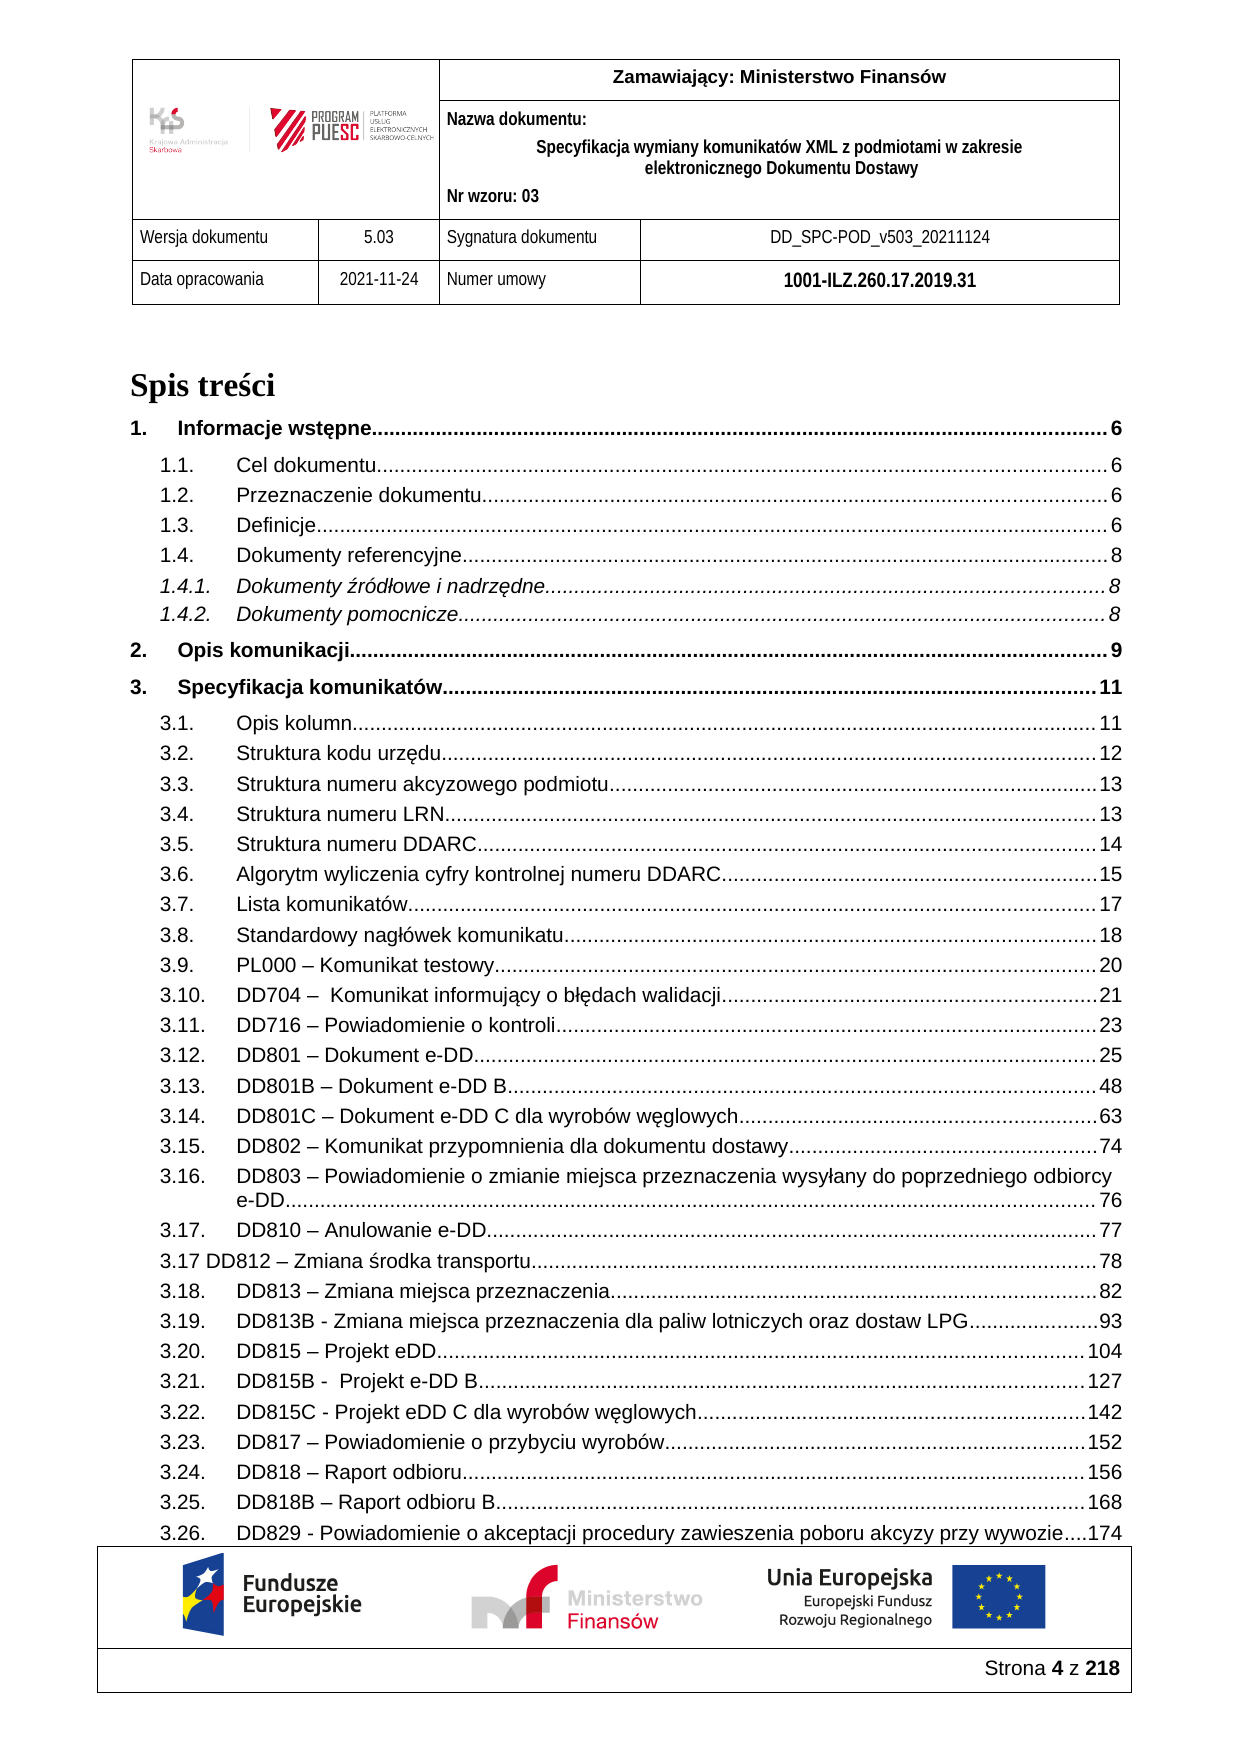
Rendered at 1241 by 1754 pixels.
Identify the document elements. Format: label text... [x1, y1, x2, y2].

text 2. Opis komunikacji 9 [130, 638, 1122, 662]
text 3.26. DD829 - Powiadomienie o akceptacji procedury zawieszenia poboru akcyzy przy wywozie 174 [159, 1520, 1122, 1544]
text 3.2. Struktura kodu urzędu 12 [159, 741, 1122, 765]
text 3.21. DD815B - Projekt e-DD B 127 [159, 1369, 1122, 1393]
text 1.4.1. Dokumenty źródłowe i nadrzędne 8 [159, 573, 1122, 597]
text 3.13. DD801B – Dokument e-DD B 48 [159, 1073, 1122, 1097]
text 3.18. DD813 – Zmiana miejsca przeznaczenia 82 [159, 1279, 1122, 1303]
picture [139, 97, 434, 163]
text 3.5. Struktura numeru DDARC 14 [159, 832, 1122, 856]
text 3.16. DD803 – Powiadomienie o zmianie miejsca przeznaczenia wysyłany do poprzedniego odbiorcy e-DD 76 [159, 1164, 1122, 1212]
text 1.4.2. Dokumenty pomocnicze 8 [159, 602, 1122, 626]
text 3.9. PL000 – Komunikat testowy 20 [159, 953, 1122, 977]
text 3.12. DD801 – Dokument e-DD 25 [159, 1043, 1122, 1067]
text 3.10. DD704 – Komunikat informujący o błędach walidacji 21 [159, 983, 1122, 1007]
text 3.11. DD716 – Powiadomienie o kontroli 23 [159, 1013, 1122, 1037]
text 3.1. Opis kolumn 11 [159, 711, 1122, 735]
text 1.2. Przeznaczenie dokumentu 6 [159, 483, 1122, 507]
text 3.17 DD812 – Zmiana środka transportu 78 [159, 1248, 1122, 1272]
text 1.1. Cel dokumentu 6 [159, 453, 1122, 477]
text 3.22. DD815C - Projekt eDD C dla wyrobów węglowych 142 [159, 1399, 1122, 1423]
text 3.23. DD817 – Powiadomienie o przybyciu wyrobów 152 [159, 1430, 1122, 1454]
text 3.7. Lista komunikatów 17 [159, 892, 1122, 916]
text 3.25. DD818B – Raport odbioru B 168 [159, 1490, 1122, 1514]
text 3.6. Algorytm wyliczenia cyfry kontrolnej numeru DDARC 15 [159, 862, 1122, 886]
text Spis treści [130, 365, 1122, 404]
text 3.15. DD802 – Komunikat przypomnienia dla dokumentu dostawy 74 [159, 1134, 1122, 1158]
text 3. Specyfikacja komunikatów 11 [130, 674, 1122, 698]
text 3.8. Standardowy nagłówek komunikatu 18 [159, 922, 1122, 946]
picture [182, 1553, 1046, 1636]
text 3.24. DD818 – Raport odbioru 156 [159, 1460, 1122, 1484]
text 1. Informacje wstępne 6 [130, 416, 1122, 440]
text 1.3. Definicje 6 [159, 513, 1122, 537]
text 3.14. DD801C – Dokument e-DD C dla wyrobów węglowych 63 [159, 1104, 1122, 1128]
text 3.3. Struktura numeru akcyzowego podmiotu 13 [159, 771, 1122, 795]
text 3.4. Struktura numeru LRN 13 [159, 802, 1122, 826]
text 3.17. DD810 – Anulowanie e-DD 77 [159, 1218, 1122, 1242]
text 3.20. DD815 – Projekt eDD 104 [159, 1339, 1122, 1363]
text 1.4. Dokumenty referencyjne 8 [159, 543, 1122, 567]
text 3.19. DD813B - Zmiana miejsca przeznaczenia dla paliw lotniczych oraz dostaw LPG 93 [159, 1309, 1122, 1333]
